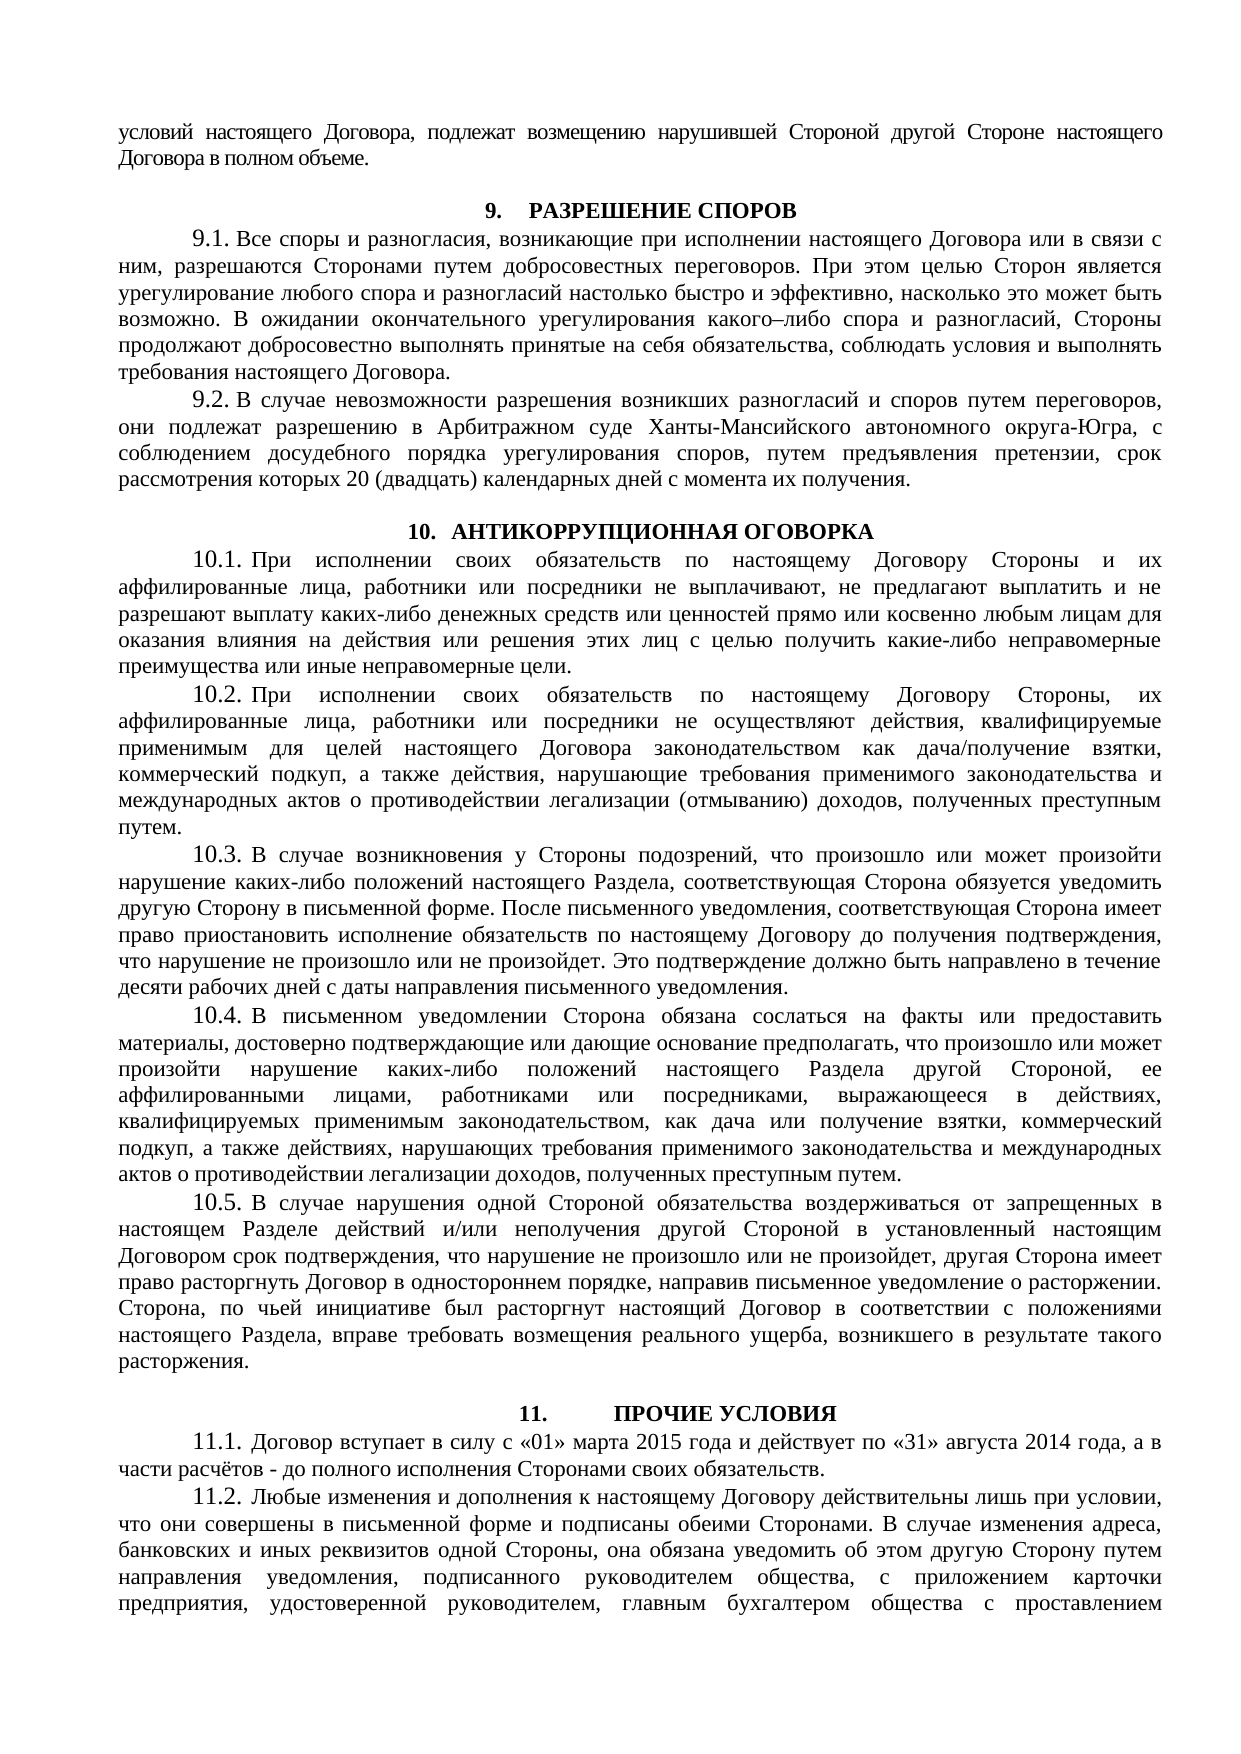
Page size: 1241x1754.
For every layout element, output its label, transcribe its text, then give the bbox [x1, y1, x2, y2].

list При исполнении своих обязательств по настоящему Договору Стороны и их аффилированные лица, работники или посредники не выплачивают, не предлагают выплатить и не разрешают выплату каких-либо денежных средств или ценностей прямо или косвенно любым лицам для оказания влияния на действия или решения этих лиц с целью получить какие-либо неправомерные преимущества или иные неправомерные цели. [118, 544, 1163, 679]
list ПРОЧИЕ УСЛОВИЯ [118, 1400, 1163, 1426]
list В письменном уведомлении Сторона обязана сослаться на факты или предоставить материалы, достоверно подтверждающие или дающие основание предполагать, что произошло или может произойти нарушение каких-либо положений настоящего Раздела другой Стороной, ее аффилированными лицами, работниками или посредниками, выражающееся в действиях, квалифицируемых применимым законодательством, как дача или получение взятки, коммерческий подкуп, а также действиях, нарушающих требования применимого законодательства и международных актов о противодействии легализации доходов, полученных преступным путем. [118, 1000, 1163, 1187]
list АНТИКОРРУПЦИОННАЯ ОГОВОРКА [118, 518, 1163, 544]
list Договор вступает в силу с «01» марта 2015 года и действует по «31» августа 2014 года, а в части расчётов - до полного исполнения Сторонами своих обязательств. [118, 1426, 1163, 1481]
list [118, 1481, 1163, 1616]
list В случае нарушения одной Стороной обязательства воздерживаться от запрещенных в настоящем Разделе действий и/или неполучения другой Стороной в установленный настоящим Договором срок подтверждения, что нарушение не произошло или не произойдет, другая Сторона имеет право расторгнуть Договор в одностороннем порядке, направив письменное уведомление о расторжении. Сторона, по чьей инициативе был расторгнут настоящий Договор в соответствии с положениями настоящего Раздела, вправе требовать возмещения реального ущерба, возникшего в результате такого расторжения. [118, 1187, 1163, 1373]
list Все споры и разногласия, возникающие при исполнении настоящего Договора или в связи с ним, разрешаются Сторонами путем добросовестных переговоров. При этом целью Сторон является урегулирование любого спора и разногласий настолько быстро и эффективно, насколько это может быть возможно. В ожидании окончательного урегулирования какого–либо спора и разногласий, Стороны продолжают добросовестно выполнять принятые на себя обязательства, соблюдать условия и выполнять требования настоящего Договора. [118, 223, 1163, 384]
list При исполнении своих обязательств по настоящему Договору Стороны, их аффилированные лица, работники или посредники не осуществляют действия, квалифицируемые применимым для целей настоящего Договора законодательством как дача/получение взятки, коммерческий подкуп, а также действия, нарушающие требования применимого законодательства и международных актов о противодействии легализации (отмыванию) доходов, полученных преступным путем. [118, 679, 1163, 839]
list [118, 118, 1163, 171]
list РАЗРЕШЕНИЕ СПОРОВ [118, 197, 1163, 223]
list В случае невозможности разрешения возникших разногласий и споров путем переговоров, они подлежат разрешению в Арбитражном суде Ханты-Мансийского автономного округа-Югра, с соблюдением досудебного порядка урегулирования споров, путем предъявления претензии, срок рассмотрения которых 20 (двадцать) календарных дней с момента их получения. [118, 384, 1163, 492]
list В случае возникновения у Стороны подозрений, что произошло или может произойти нарушение каких-либо положений настоящего Раздела, соответствующая Сторона обязуется уведомить другую Сторону в письменной форме. После письменного уведомления, соответствующая Сторона имеет право приостановить исполнение обязательств по настоящему Договору до получения подтверждения, что нарушение не произошло или не произойдет. Это подтверждение должно быть направлено в течение десяти рабочих дней с даты направления письменного уведомления. [118, 839, 1163, 1000]
